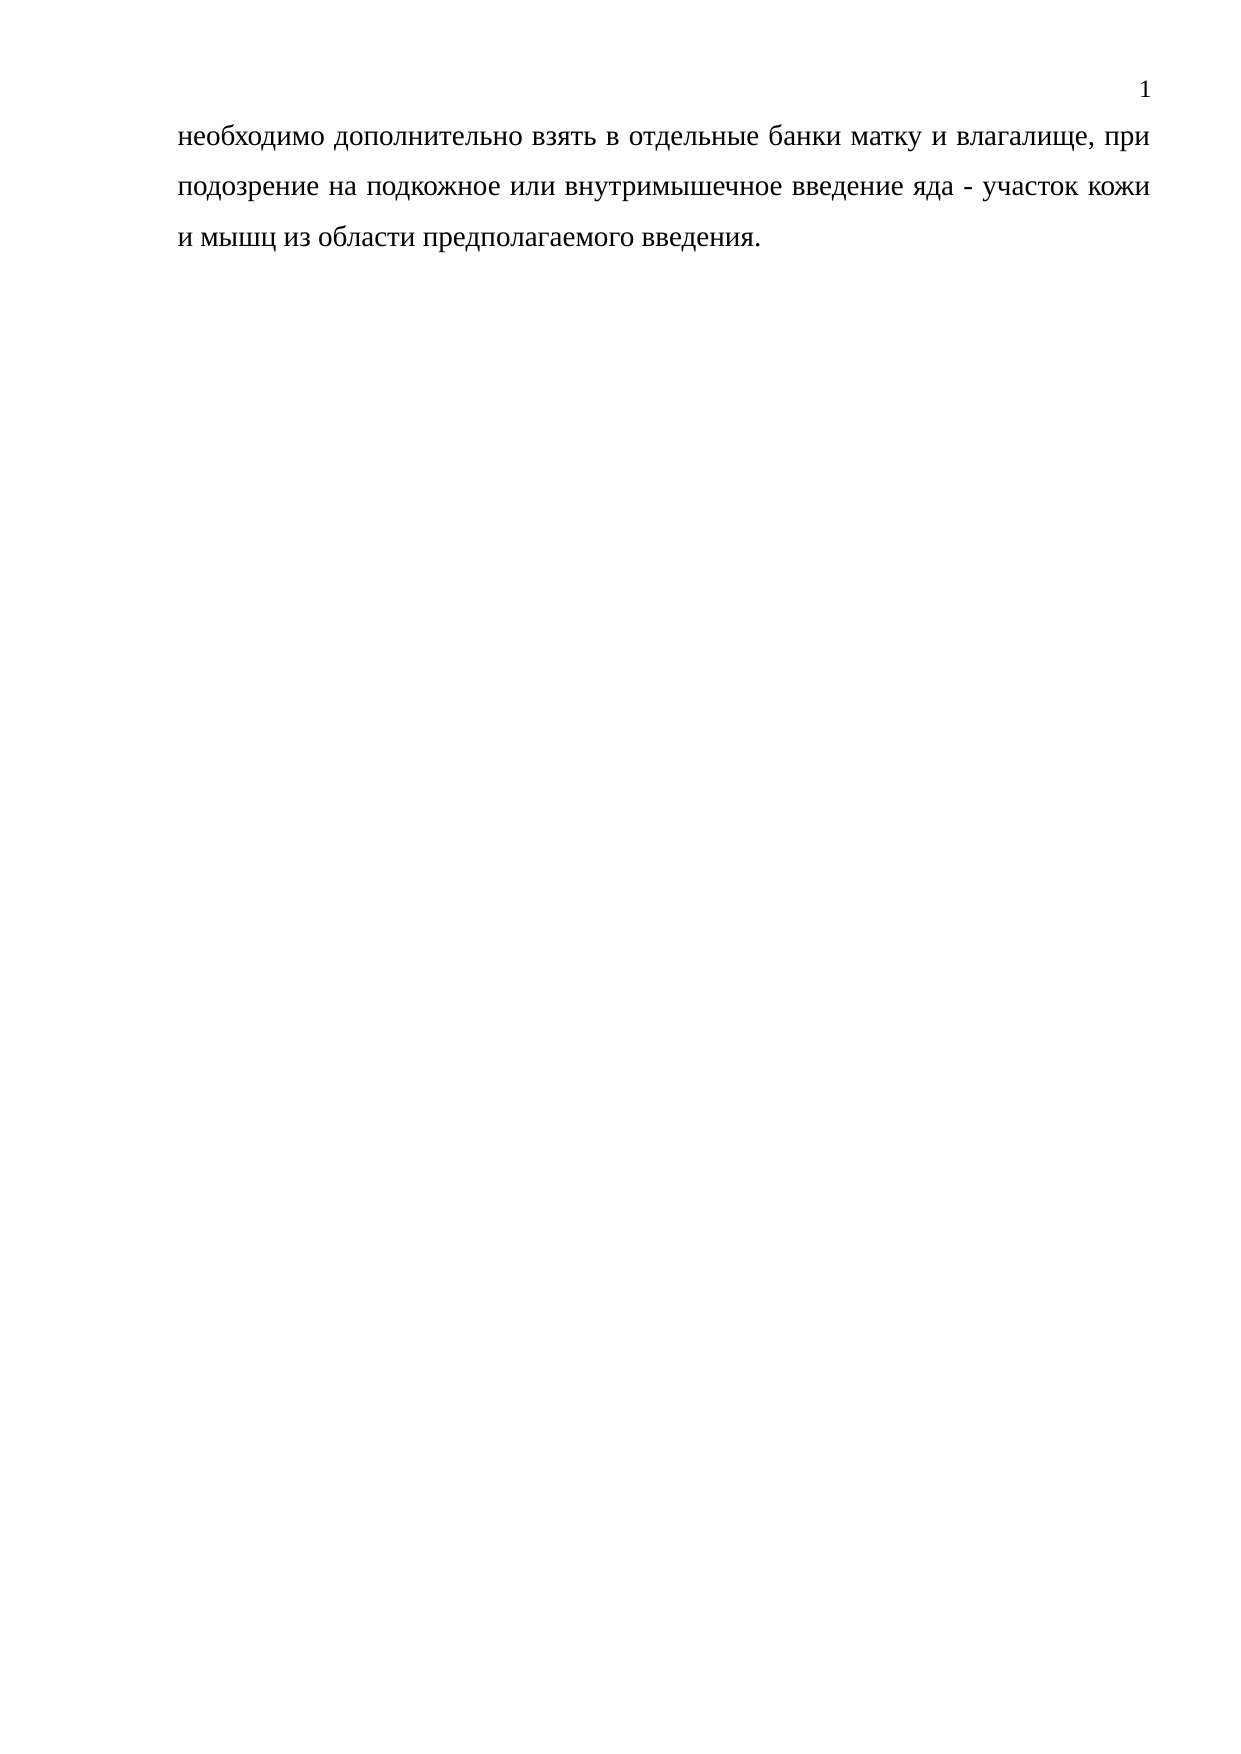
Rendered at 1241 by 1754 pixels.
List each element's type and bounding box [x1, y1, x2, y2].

text [177, 118, 1152, 252]
